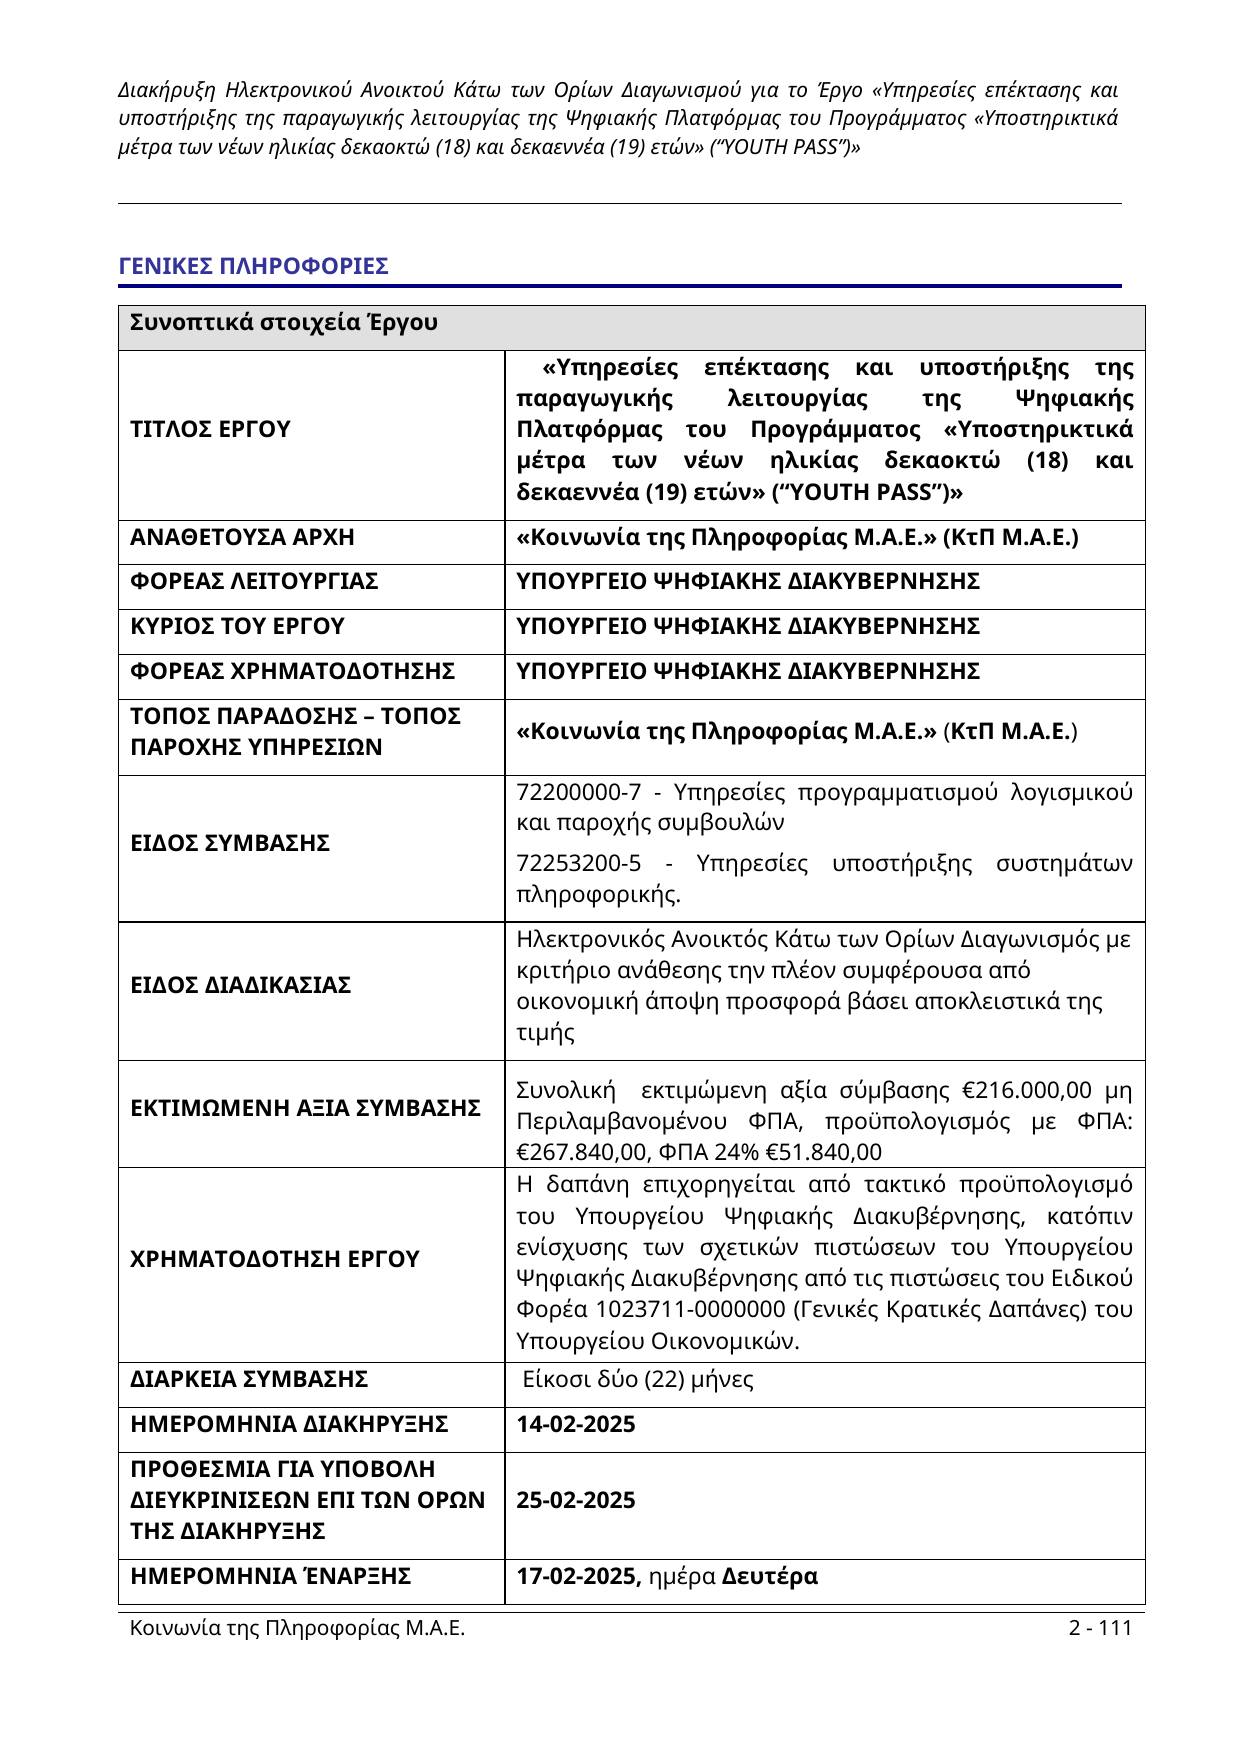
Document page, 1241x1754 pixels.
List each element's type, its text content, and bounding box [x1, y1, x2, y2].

table_cell 25-02-2025 [506, 1453, 1145, 1559]
table_cell «Υπηρεσίες επέκτασης και υποστήριξης της παραγωγικής λειτουργίας της Ψηφιακής Πλατφόρμας του Προγράμματος «Υποστηρικτικά μέτρα των νέων ηλικίας δεκαοκτώ (18) και δεκαεννέα (19) ετών» (“YOUTH PASS”)» [506, 351, 1145, 519]
table_cell ΦΟΡΕΑΣ ΧΡΗΜΑΤΟΔΟΤΗΣΗΣ [119, 655, 504, 699]
table_header Συνοπτικά στοιχεία Έργου [119, 306, 1145, 350]
table_cell ΥΠΟΥΡΓΕΙΟ ΨΗΦΙΑΚΗΣ ΔΙΑΚΥΒΕΡΝΗΣΗΣ [506, 655, 1145, 699]
table_cell ΥΠΟΥΡΓΕΙΟ ΨΗΦΙΑΚΗΣ ΔΙΑΚΥΒΕΡΝΗΣΗΣ [506, 565, 1145, 609]
table_cell Ηλεκτρονικός Ανοικτός Κάτω των Ορίων Διαγωνισμός με κριτήριο ανάθεσης την πλέον συμφέρουσα από οικονομική άποψη προσφορά βάσει αποκλειστικά της τιμής [506, 923, 1145, 1060]
table_cell «Κοινωνία της Πληροφορίας Μ.Α.Ε.» (ΚτΠ Μ.Α.Ε.) [506, 521, 1145, 564]
table_cell «Κοινωνία της Πληροφορίας Μ.Α.Ε.» (ΚτΠ Μ.Α.Ε.) [506, 700, 1145, 775]
table_cell ΕΙΔΟΣ ΔΙΑΔΙΚΑΣΙΑΣ [119, 923, 504, 1060]
table_cell ΦΟΡΕΑΣ ΛΕΙΤΟΥΡΓΙΑΣ [119, 565, 504, 609]
table_cell ΤΙΤΛΟΣ ΕΡΓΟΥ [119, 351, 504, 519]
table_cell ΕΙΔΟΣ ΣΥΜΒΑΣΗΣ [119, 776, 504, 921]
table_cell ΤΟΠΟΣ ΠΑΡΑΔΟΣΗΣ – ΤΟΠΟΣ ΠΑΡΟΧΗΣ ΥΠΗΡΕΣΙΩΝ [119, 700, 504, 775]
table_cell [119, 1560, 504, 1604]
table_cell ΠΡΟΘΕΣΜΙΑ ΓΙΑ ΥΠΟΒΟΛΗ ΔΙΕΥΚΡΙΝΙΣΕΩΝ ΕΠΙ ΤΩΝ ΟΡΩΝ ΤΗΣ ΔΙΑΚΗΡΥΞΗΣ [119, 1453, 504, 1559]
table_cell ΚΥΡΙΟΣ ΤΟΥ ΕΡΓΟΥ [119, 610, 504, 654]
table_cell 72200000-7 - Υπηρεσίες προγραμματισμού λογισμικού και παροχής συμβουλών 72253200-5 - Υπηρεσίες υποστήριξης συστημάτων πληροφορικής. [506, 776, 1145, 921]
table_cell Συνολική εκτιμώμενη αξία σύμβασης €216.000,00 μη Περιλαμβανομένου ΦΠΑ, προϋπολογισμός με ΦΠΑ: €267.840,00, ΦΠΑ 24% €51.840,00 [506, 1061, 1145, 1167]
list ΓΕΝΙΚΕΣ ΠΛΗΡΟΦΟΡΙΕΣ [118, 250, 1122, 284]
table_cell ΔΙΑΡΚΕΙΑ ΣΥΜΒΑΣΗΣ [119, 1363, 504, 1407]
table_cell Η δαπάνη επιχορηγείται από τακτικό προϋπολογισμό του Υπουργείου Ψηφιακής Διακυβέρνησης, κατόπιν ενίσχυσης των σχετικών πιστώσεων του Υπουργείου Ψηφιακής Διακυβέρνησης από τις πιστώσεις του Ειδικού Φορέα 1023711-0000000 (Γενικές Κρατικές Δαπάνες) του Υπουργείου Οικονομικών. [506, 1168, 1145, 1362]
table_cell ΕΚΤΙΜΩΜΕΝΗ ΑΞΙΑ ΣΥΜΒΑΣΗΣ [119, 1061, 504, 1167]
table_cell 14-02-2025 [506, 1408, 1145, 1452]
table_cell ΗΜΕΡΟΜΗΝΙΑ ΔΙΑΚΗΡΥΞΗΣ [119, 1408, 504, 1452]
table_cell Είκοσι δύο (22) μήνες [506, 1363, 1145, 1407]
table_cell ΑΝΑΘΕΤΟΥΣΑ ΑΡΧΗ [119, 521, 504, 564]
table_cell ΥΠΟΥΡΓΕΙΟ ΨΗΦΙΑΚΗΣ ΔΙΑΚΥΒΕΡΝΗΣΗΣ [506, 610, 1145, 654]
table_cell 17-02-2025, ημέρα Δευτέρα [506, 1560, 1145, 1604]
table_cell ΧΡΗΜΑΤΟΔΟΤΗΣΗ ΕΡΓΟΥ [119, 1168, 504, 1362]
